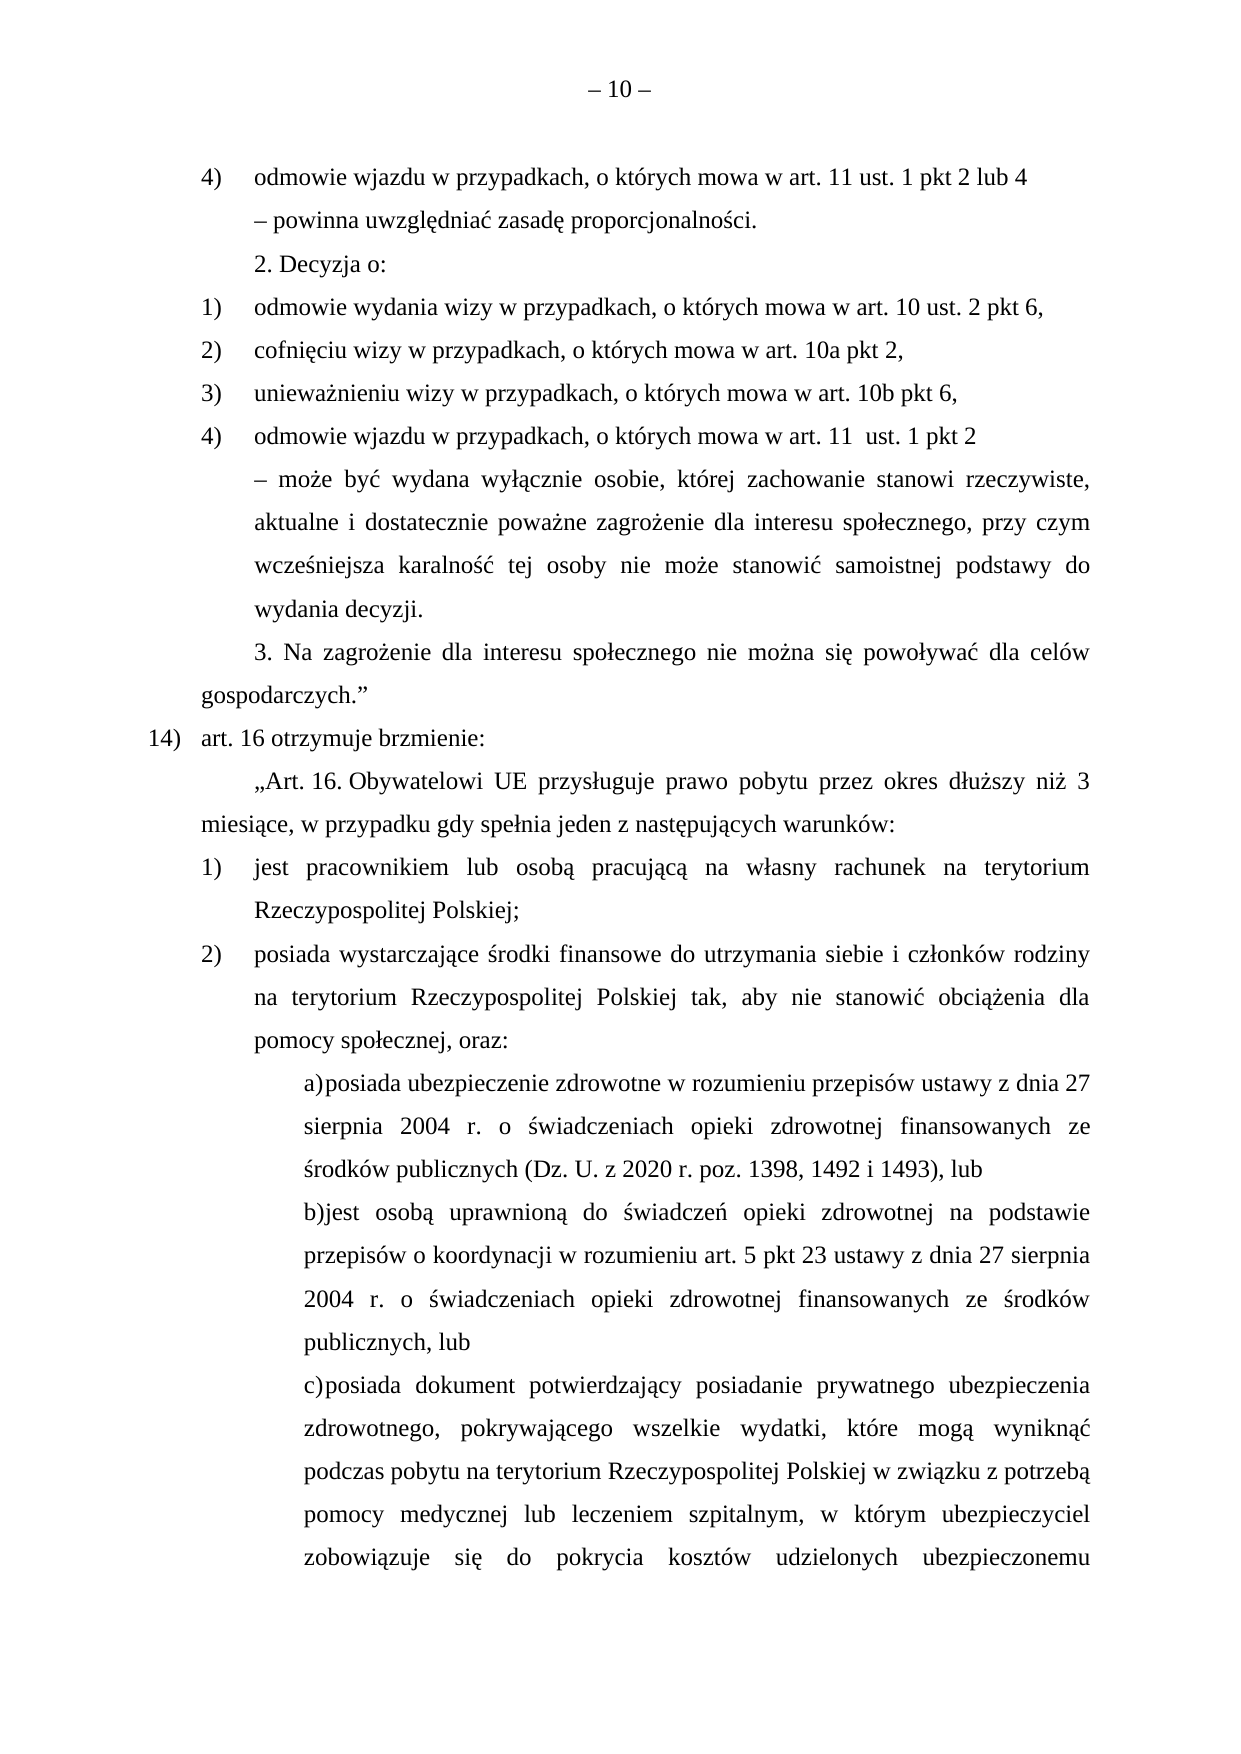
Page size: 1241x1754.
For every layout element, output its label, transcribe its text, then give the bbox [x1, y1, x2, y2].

text 1) odmowie wydania wizy w przypadkach, o których mowa w art. 10 ust. 2 pkt 6, [201, 292, 1091, 321]
text 2) posiada wystarczające środki finansowe do utrzymania siebie i członków rodziny na terytorium Rzeczypospolitej Polskiej tak, aby nie stanowić obciążenia dla pomocy społecznej, oraz: [201, 939, 1091, 1054]
text 1) jest pracownikiem lub osobą pracującą na własny rachunek na terytorium Rzeczypospolitej Polskiej; [201, 852, 1091, 924]
text b) jest osobą uprawnioną do świadczeń opieki zdrowotnej na podstawie przepisów o koordynacji w rozumieniu art. 5 pkt 23 ustawy z dnia 27 sierpnia 2004 r. o świadczeniach opieki zdrowotnej finansowanych ze środków publicznych, lub [304, 1197, 1091, 1356]
text – może być wydana wyłącznie osobie, której zachowanie stanowi rzeczywiste, aktualne i dostatecznie poważne zagrożenie dla interesu społecznego, przy czym wcześniejsza karalność tej osoby nie może stanowić samoistnej podstawy do wydania decyzji. [254, 464, 1091, 622]
text 4) odmowie wjazdu w przypadkach, o których mowa w art. 11 ust. 1 pkt 2 [201, 421, 1091, 450]
text 3. Na zagrożenie dla interesu społecznego nie można się powoływać dla celów gospodarczych.” [201, 637, 1091, 709]
text 4) odmowie wjazdu w przypadkach, o których mowa w art. 11 ust. 1 pkt 2 lub 4 [201, 162, 1091, 191]
text 2) cofnięciu wizy w przypadkach, o których mowa w art. 10a pkt 2, [201, 335, 1091, 364]
text „Art. 16. Obywatelowi UE przysługuje prawo pobytu przez okres dłuższy niż 3 miesiące, w przypadku gdy spełnia jeden z następujących warunków: [201, 766, 1091, 838]
text 14) art. 16 otrzymuje brzmienie: [148, 723, 1091, 752]
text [304, 1370, 1091, 1571]
text a) posiada ubezpieczenie zdrowotne w rozumieniu przepisów ustawy z dnia 27 sierpnia 2004 r. o świadczeniach opieki zdrowotnej finansowanych ze środków publicznych (Dz. U. z 2020 r. poz. 1398, 1492 i 1493), lub [304, 1068, 1091, 1183]
text 3) unieważnieniu wizy w przypadkach, o których mowa w art. 10b pkt 6, [201, 378, 1091, 407]
text – powinna uwzględniać zasadę proporcjonalności. [254, 206, 1091, 234]
text 2. Decyzja o: [201, 249, 1091, 277]
